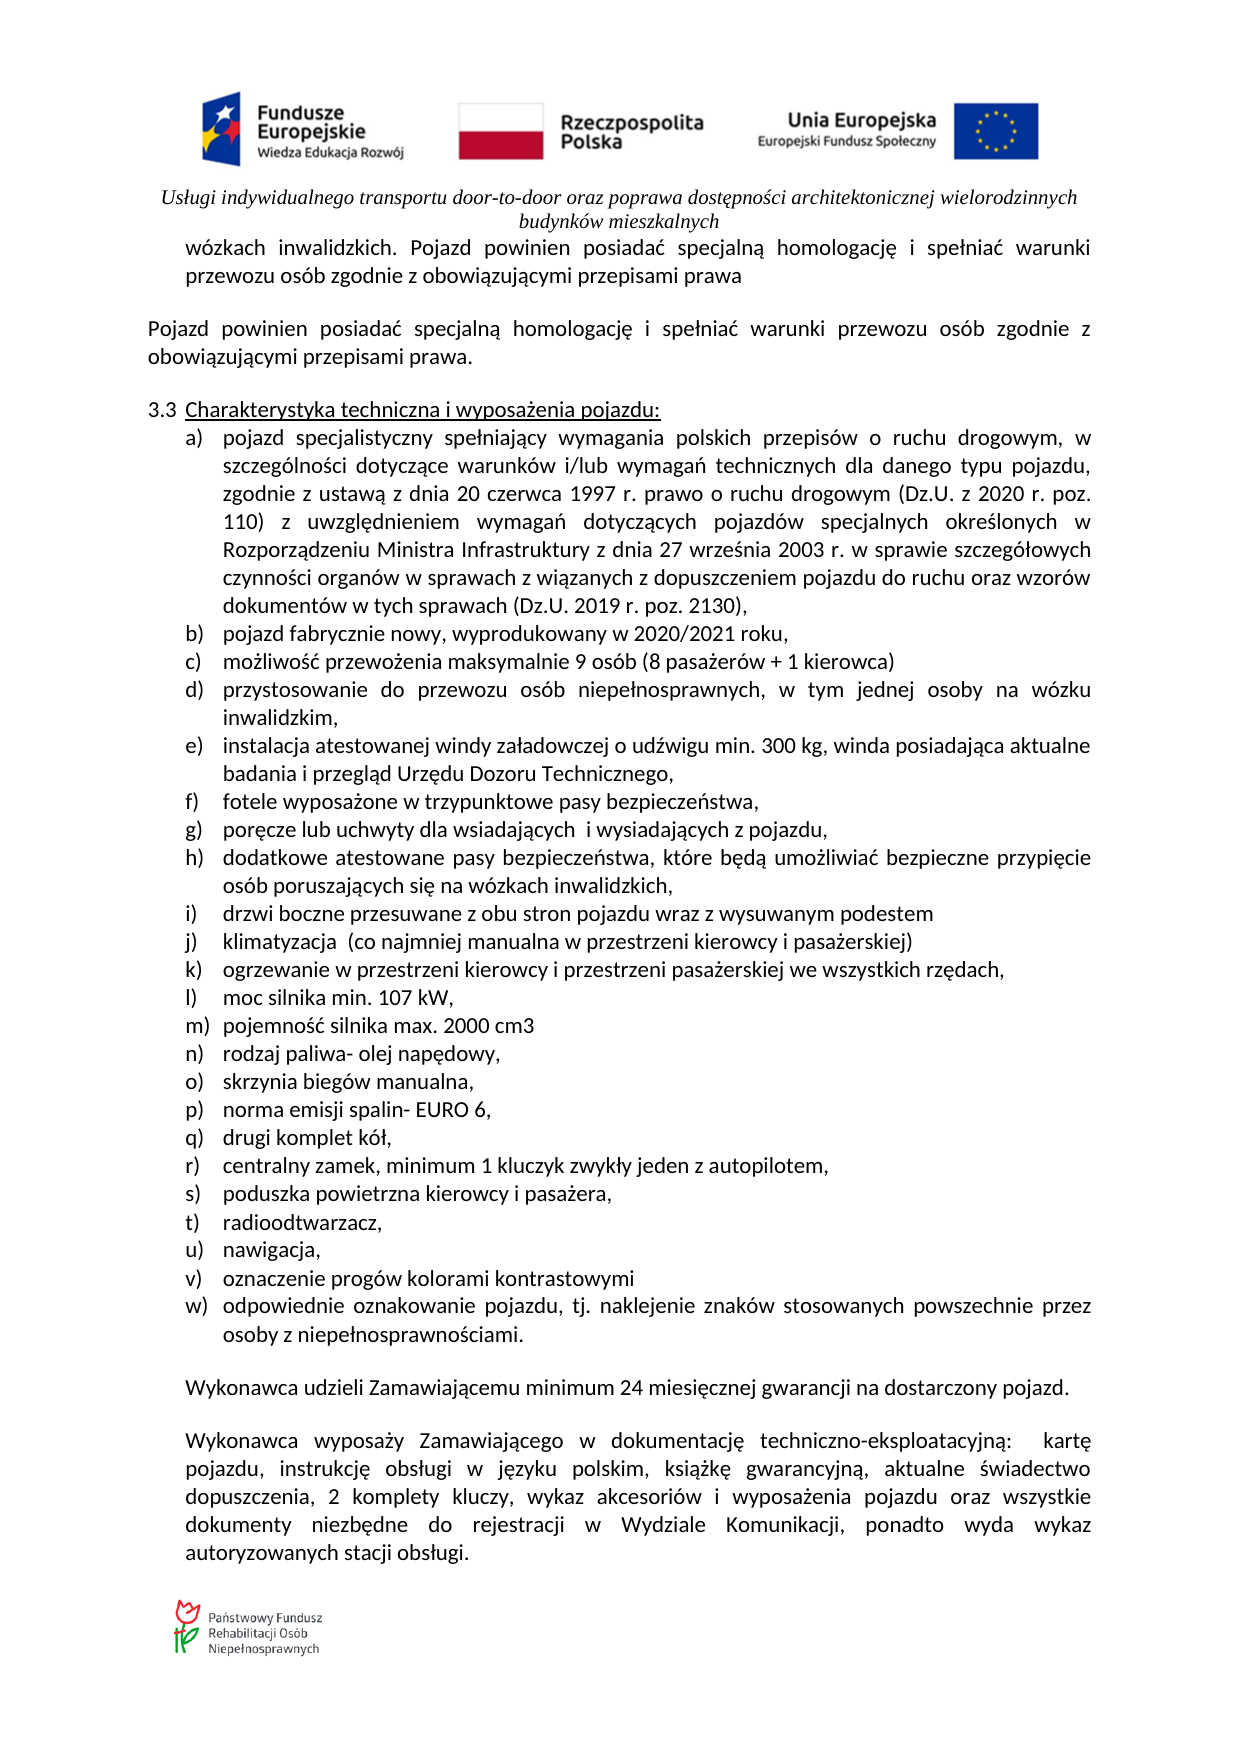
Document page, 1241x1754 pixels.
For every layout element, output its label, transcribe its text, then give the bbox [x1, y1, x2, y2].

list radioodtwarzacz, [185, 1208, 1093, 1236]
text Pojazd powinien posiadać specjalną homologację i spełniać warunki przewozu osób zgodnie z obowiązującymi przepisami prawa. [148, 314, 1093, 370]
list norma emisji spalin- EURO 6, [185, 1096, 1093, 1123]
list klimatyzacja (co najmniej manualna w przestrzeni kierowcy i pasażerskiej) [185, 927, 1093, 955]
list pojemność silnika max. 2000 cm3 [185, 1011, 1093, 1039]
list drugi komplet kół, [185, 1123, 1093, 1152]
list ogrzewanie w przestrzeni kierowcy i przestrzeni pasażerskiej we wszystkich rzędach, [185, 955, 1093, 983]
list pojazd fabrycznie nowy, wyprodukowany w 2020/2021 roku, [185, 619, 1093, 647]
text Wykonawca udzieli Zamawiającemu minimum 24 miesięcznej gwarancji na dostarczony pojazd. [185, 1373, 1093, 1401]
list odpowiednie oznakowanie pojazdu, tj. naklejenie znaków stosowanych powszechnie przez osoby z niepełnosprawnościami. [185, 1292, 1093, 1348]
list przystosowanie do przewozu osób niepełnosprawnych, w tym jednej osoby na wózku inwalidzkim, [185, 675, 1093, 731]
list Charakterystyka techniczna i wyposażenia pojazdu: [148, 395, 1093, 423]
list pojazd specjalistyczny spełniający wymagania polskich przepisów o ruchu drogowym, w szczególności dotyczące warunków i/lub wymagań technicznych dla danego typu pojazdu, zgodnie z ustawą z dnia 20 czerwca 1997 r. prawo o ruchu drogowym (Dz.U. z 2020 r. poz. 110) z uwzględnieniem wymagań dotyczących pojazdów specjalnych określonych w Rozporządzeniu Ministra Infrastruktury z dnia 27 września 2003 r. w sprawie szczegółowych czynności organów w sprawach z wiązanych z dopuszczeniem pojazdu do ruchu oraz wzorów dokumentów w tych sprawach (Dz.U. 2019 r. poz. 2130), [185, 423, 1093, 619]
list poduszka powietrzna kierowcy i pasażera, [185, 1179, 1093, 1208]
picture [184, 73, 1057, 185]
list drzwi boczne przesuwane z obu stron pojazdu wraz z wysuwanym podestem [185, 899, 1093, 927]
picture [147, 1574, 348, 1681]
list dodatkowe atestowane pasy bezpieczeństwa, które będą umożliwiać bezpieczne przypięcie osób poruszających się na wózkach inwalidzkich, [185, 843, 1093, 899]
list centralny zamek, minimum 1 kluczyk zwykły jeden z autopilotem, [185, 1152, 1093, 1179]
list instalacja atestowanej windy załadowczej o udźwigu min. 300 kg, winda posiadająca aktualne badania i przegląd Urzędu Dozoru Technicznego, [185, 731, 1093, 787]
text Wykonawca wyposaży Zamawiającego w dokumentację techniczno-eksploatacyjną: kartę pojazdu, instrukcję obsługi w języku polskim, książkę gwarancyjną, aktualne świadectwo dopuszczenia, 2 komplety kluczy, wykaz akcesoriów i wyposażenia pojazdu oraz wszystkie dokumenty niezbędne do rejestracji w Wydziale Komunikacji, ponadto wyda wykaz autoryzowanych stacji obsługi. [185, 1426, 1093, 1566]
list oznaczenie progów kolorami kontrastowymi [185, 1264, 1093, 1292]
list skrzynia biegów manualna, [185, 1067, 1093, 1096]
list rodzaj paliwa- olej napędowy, [185, 1039, 1093, 1067]
list nawigacja, [185, 1236, 1093, 1264]
list fotele wyposażone w trzypunktowe pasy bezpieczeństwa, [185, 787, 1093, 815]
list możliwość przewożenia maksymalnie 9 osób (8 pasażerów + 1 kierowca) [185, 647, 1093, 675]
list poręcze lub uchwyty dla wsiadających i wysiadających z pojazdu, [185, 815, 1093, 843]
list moc silnika min. 107 kW, [185, 983, 1093, 1011]
